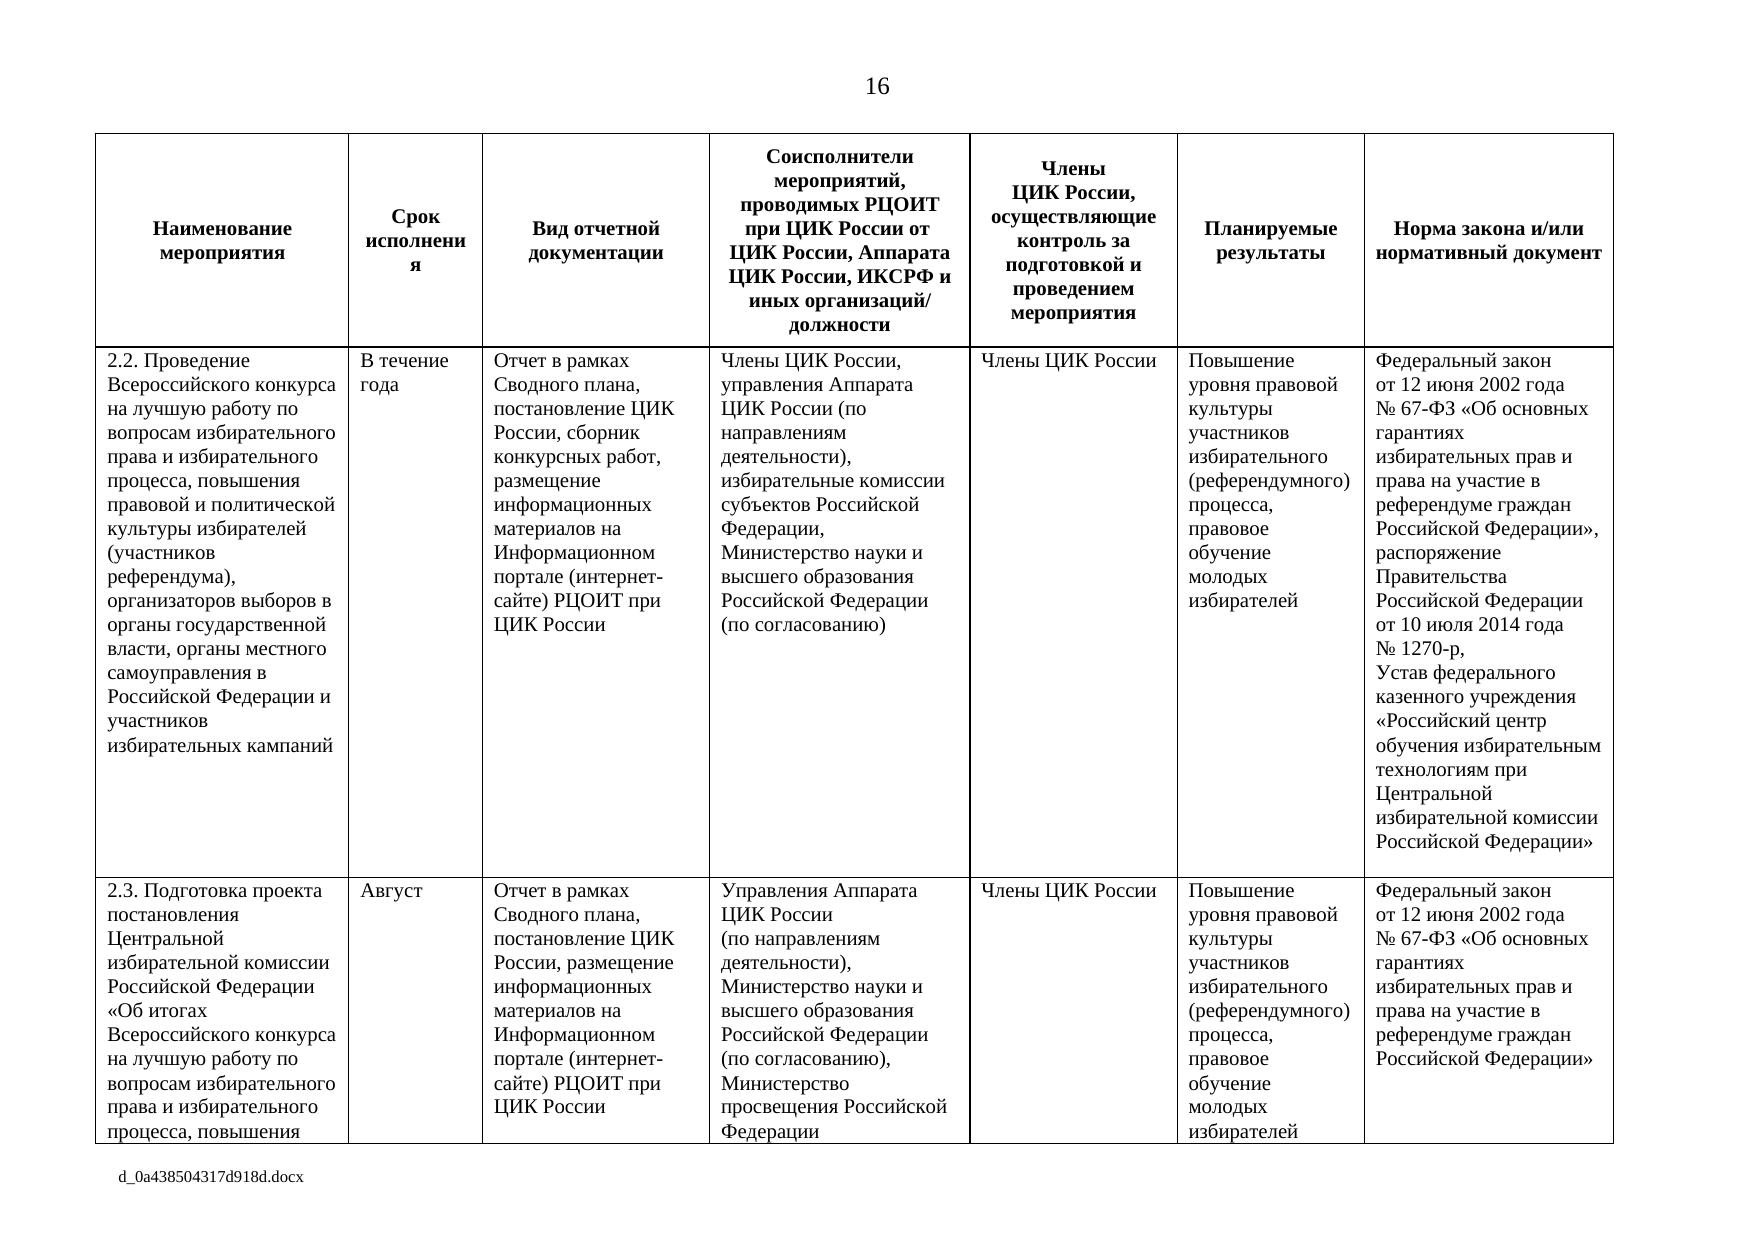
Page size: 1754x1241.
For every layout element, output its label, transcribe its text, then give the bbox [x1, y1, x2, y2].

table_cell Отчет в рамках Сводного плана, постановление ЦИК России, сборник конкурсных работ, размещение информационных материалов на Информационном портале (интернет-сайте) РЦОИТ при ЦИК России [483, 348, 709, 877]
table_cell В течение года [349, 348, 482, 877]
table_header Вид отчетной документации [483, 134, 709, 346]
table_cell Повышение уровня правовой культуры участников избирательного (референдумного) процесса, правовое обучение молодых избирателей [1178, 878, 1364, 1143]
table_cell Члены ЦИК России [971, 348, 1177, 877]
table_cell Повышение уровня правовой культуры участников избирательного (референдумного) процесса, правовое обучение молодых избирателей [1178, 348, 1364, 877]
table_header Члены ЦИК России, осуществляющие контроль за подготовкой и проведением мероприятия [971, 134, 1177, 346]
table_cell Члены ЦИК России [971, 878, 1177, 1143]
table_header Срок исполнения [349, 134, 482, 346]
table_cell Федеральный закон от 12 июня 2002 года № 67-ФЗ «Об основных гарантиях избирательных прав и права на участие в референдуме граждан Российской Федерации», распоряжение Правительства Российской Федерации от 10 июля 2014 года № 1270-р, Устав федерального казенного учреждения «Российский центр обучения избирательным технологиям при Центральной избирательной комиссии Российской Федерации» [1365, 348, 1613, 877]
table_header Наименование мероприятия [96, 134, 348, 346]
table_header Планируемые результаты [1178, 134, 1364, 346]
table_header Соисполнители мероприятий, проводимых РЦОИТ при ЦИК России от ЦИК России, Аппарата ЦИК России, ИКСРФ и иных организаций/ должности [710, 134, 969, 346]
table_cell Август [349, 878, 482, 1143]
table_header Норма закона и/или нормативный документ [1365, 134, 1613, 346]
table_cell 2.2. Проведение Всероссийского конкурса на лучшую работу по вопросам избирательного права и избирательного процесса, повышения правовой и политической культуры избирателей (участников референдума), организаторов выборов в органы государственной власти, органы местного самоуправления в Российской Федерации и участников избирательных кампаний [96, 348, 348, 877]
table_cell Члены ЦИК России, управления Аппарата ЦИК России (по направлениям деятельности), избирательные комиссии субъектов Российской Федерации, Министерство науки и высшего образования Российской Федерации (по согласованию) [710, 348, 969, 877]
